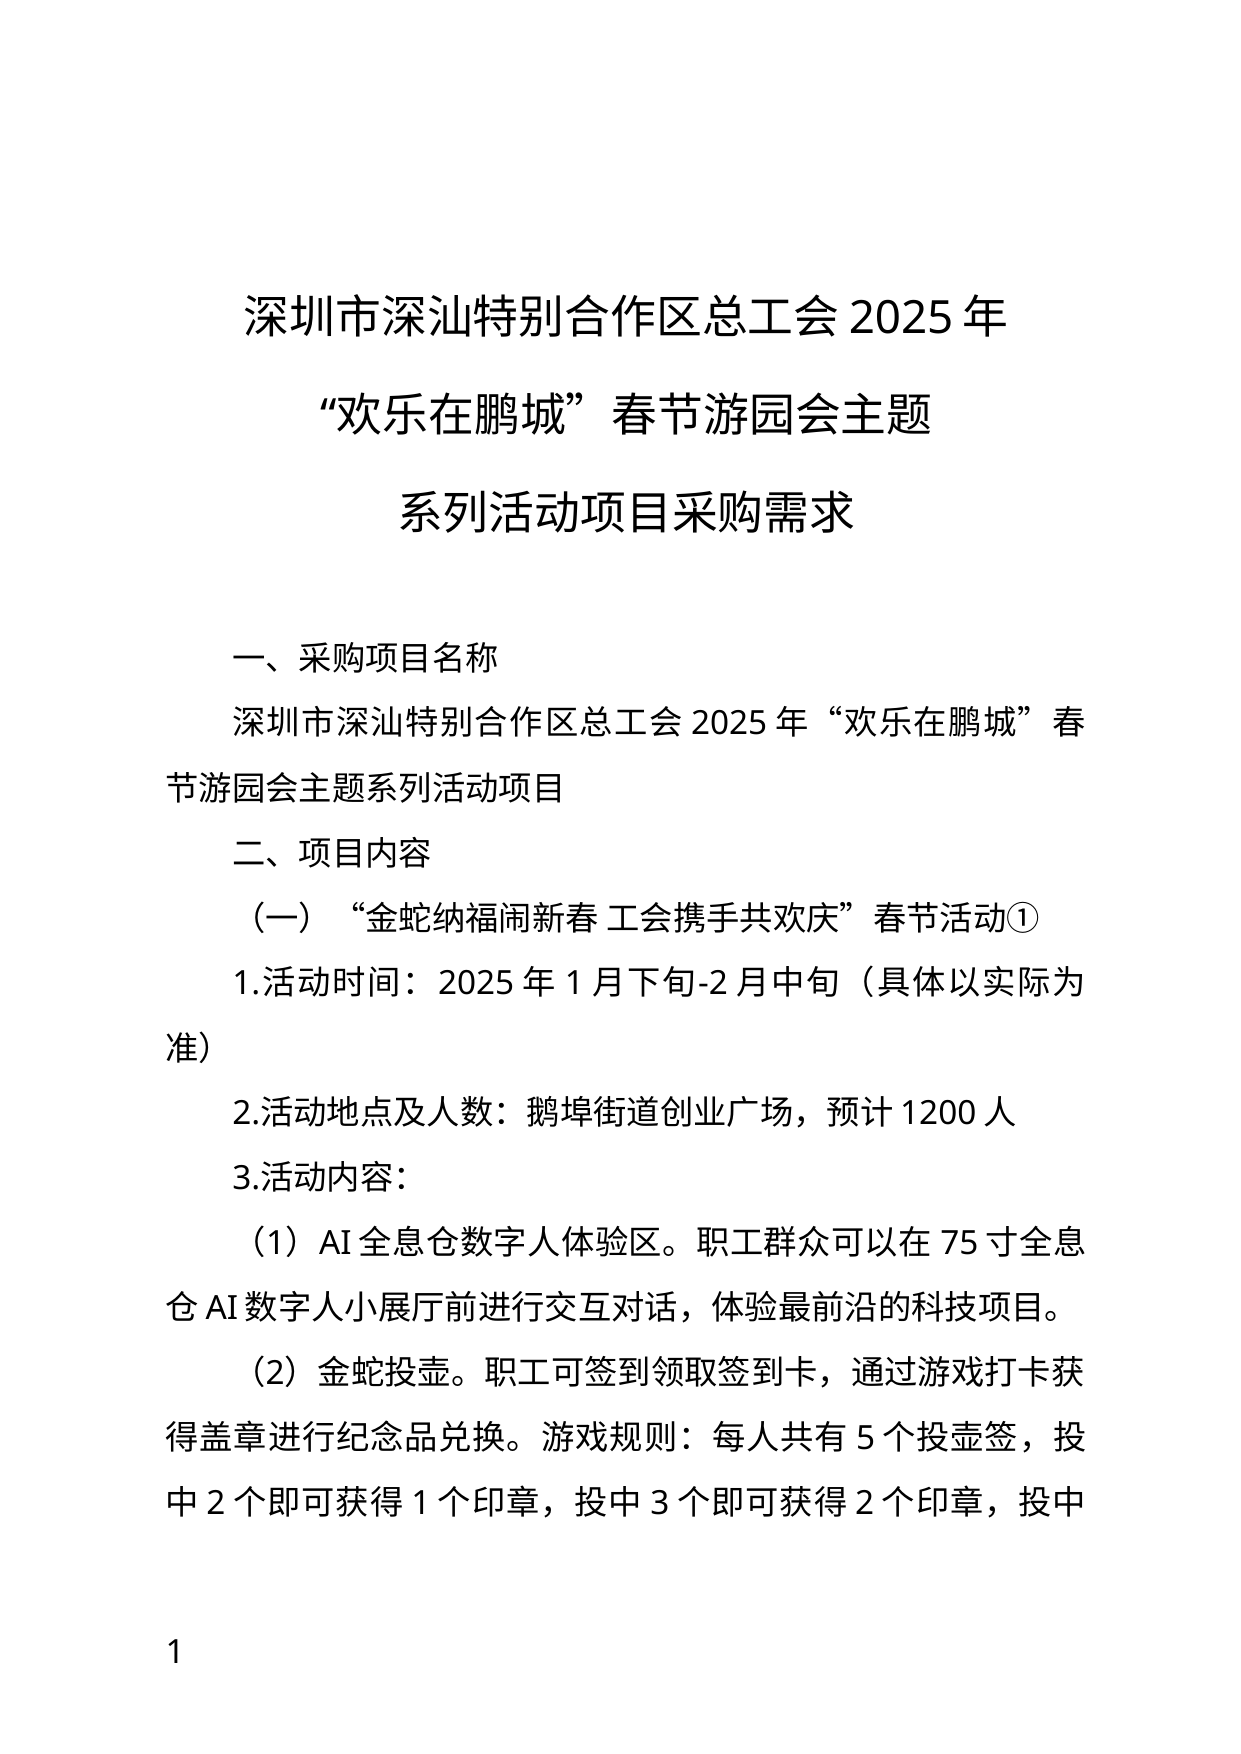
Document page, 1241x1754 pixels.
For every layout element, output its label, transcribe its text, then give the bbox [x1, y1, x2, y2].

text 一、采购项目名称 [165, 623, 1087, 688]
list 2.活动地点及人数：鹅埠街道创业广场，预计1200人 [165, 1078, 1087, 1143]
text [165, 1338, 1087, 1533]
text “欢乐在鹏城”春节游园会主题 [165, 363, 1087, 460]
text （1）AI全息仓数字人体验区。职工群众可以在75寸全息仓AI数字人小展厅前进行交互对话，体验最前沿的科技项目。 [165, 1208, 1087, 1338]
text 系列活动项目采购需求 [165, 460, 1087, 558]
text 深圳市深汕特别合作区总工会2025年 [165, 265, 1087, 363]
list 3.活动内容： [165, 1143, 1087, 1208]
list （一）“金蛇纳福闹新春 工会携手共欢庆”春节活动① [165, 883, 1087, 948]
text 深圳市深汕特别合作区总工会2025年“欢乐在鹏城”春节游园会主题系列活动项目 [165, 688, 1087, 818]
list 1.活动时间：2025年1月下旬-2月中旬（具体以实际为准） [165, 948, 1087, 1078]
text 二、项目内容 [165, 818, 1087, 883]
